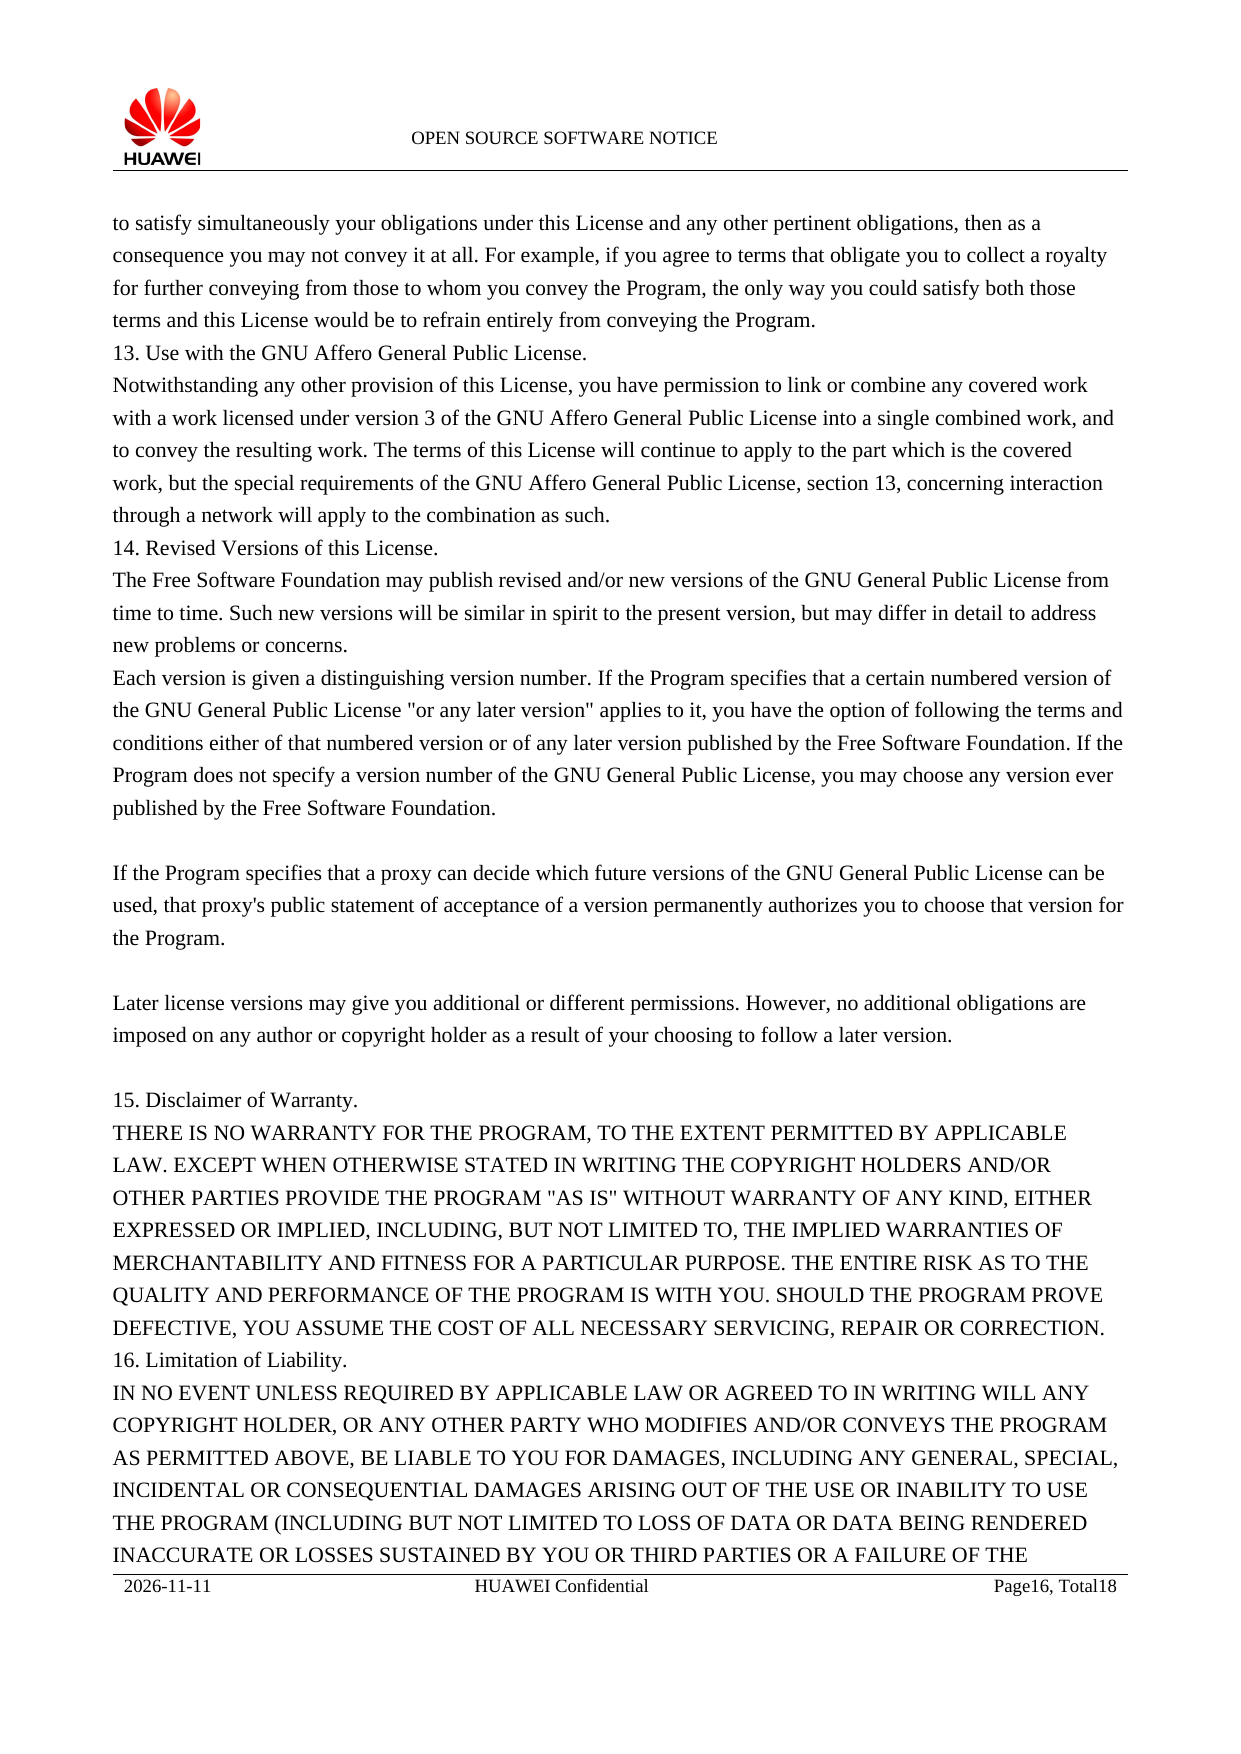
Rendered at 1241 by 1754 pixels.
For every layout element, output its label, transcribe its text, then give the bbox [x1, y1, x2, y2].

text 15. Disclaimer of Warranty. [112, 1084, 1128, 1116]
text Later license versions may give you additional or different permissions. However, no additional obligations are imposed on any author or copyright holder as a result of your choosing to follow a later version. [112, 986, 1128, 1051]
text 16. Limitation of Liability. [112, 1344, 1128, 1376]
text The Free Software Foundation may publish revised and/or new versions of the GNU General Public License from time to time. Such new versions will be similar in spirit to the present version, but may differ in detail to address new problems or concerns. [112, 564, 1128, 661]
text 14. Revised Versions of this License. [112, 531, 1128, 564]
text THERE IS NO WARRANTY FOR THE PROGRAM, TO THE EXTENT PERMITTED BY APPLICABLE LAW. EXCEPT WHEN OTHERWISE STATED IN WRITING THE COPYRIGHT HOLDERS AND/OR OTHER PARTIES PROVIDE THE PROGRAM "AS IS" WITHOUT WARRANTY OF ANY KIND, EITHER EXPRESSED OR IMPLIED, INCLUDING, BUT NOT LIMITED TO, THE IMPLIED WARRANTIES OF MERCHANTABILITY AND FITNESS FOR A PARTICULAR PURPOSE. THE ENTIRE RISK AS TO THE QUALITY AND PERFORMANCE OF THE PROGRAM IS WITH YOU. SHOULD THE PROGRAM PROVE DEFECTIVE, YOU ASSUME THE COST OF ALL NECESSARY SERVICING, REPAIR OR CORRECTION. [112, 1116, 1128, 1344]
text Notwithstanding any other provision of this License, you have permission to link or combine any covered work with a work licensed under version 3 of the GNU Affero General Public License into a single combined work, and to convey the resulting work. The terms of this License will continue to apply to the part which is the covered work, but the special requirements of the GNU Affero General Public License, section 13, concerning interaction through a network will apply to the combination as such. [112, 369, 1128, 531]
text If the Program specifies that a proxy can decide which future versions of the GNU General Public License can be used, that proxy's public statement of acceptance of a version permanently authorizes you to choose that version for the Program. [112, 856, 1128, 954]
picture [124, 88, 201, 165]
text 13. Use with the GNU Affero General Public License. [112, 336, 1128, 369]
text Each version is given a distinguishing version number. If the Program specifies that a certain numbered version of the GNU General Public License "or any later version" applies to it, you have the option of following the terms and conditions either of that numbered version or of any later version published by the Free Software Foundation. If the Program does not specify a version number of the GNU General Public License, you may choose any version ever published by the Free Software Foundation. [112, 661, 1128, 824]
